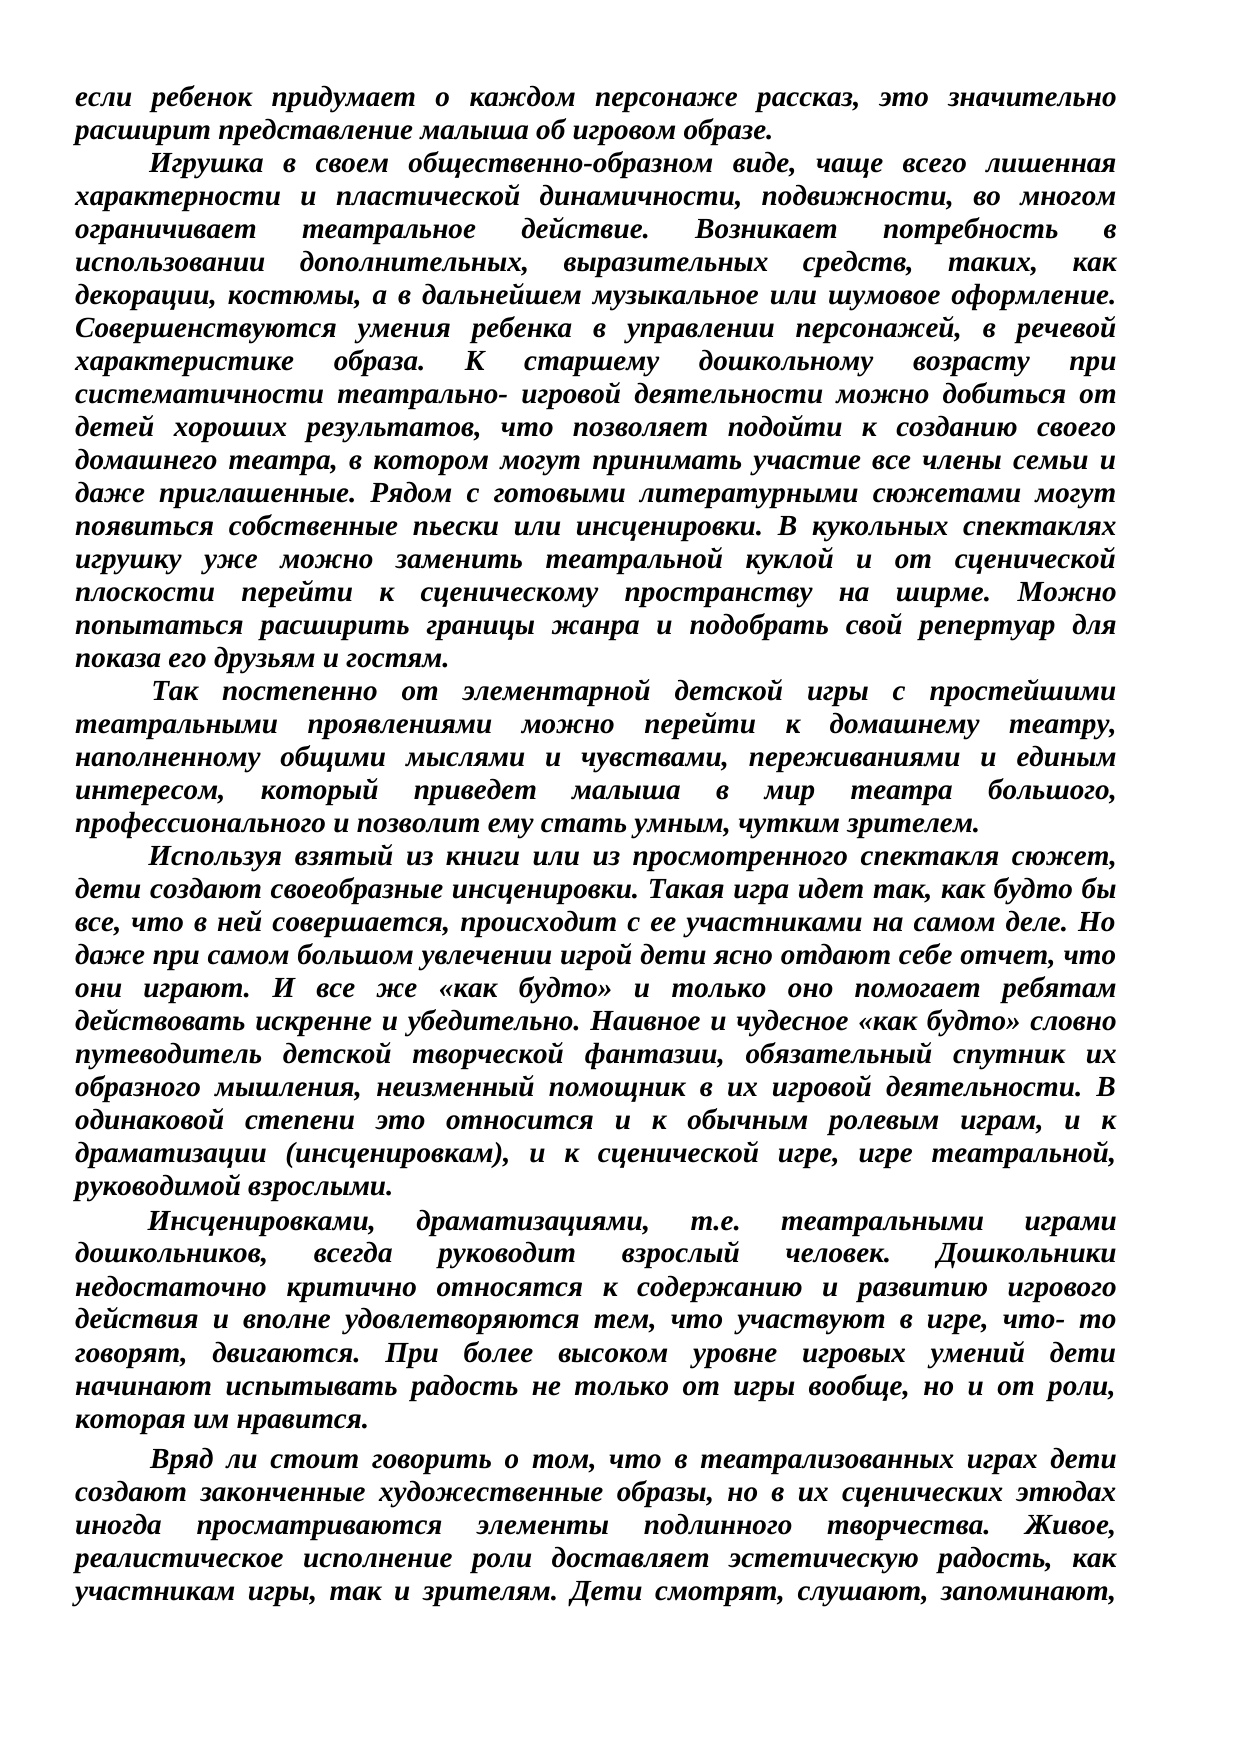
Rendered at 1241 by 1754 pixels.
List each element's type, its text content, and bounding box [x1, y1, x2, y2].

text Игрушка в своем общественно-образном виде, чаще всего лишенная характерности и пластической динамичности, подвижности, во многом ограничивает театральное действие. Возникает потребность в использовании дополнительных, выразительных средств, таких, как декорации, костюмы, а в дальнейшем музыкальное или шумовое оформление. Совершенствуются умения ребенка в управлении персонажей, в речевой характеристике образа. К старшему дошкольному возрасту при систематичности театрально- игровой деятельности можно добиться от детей хороших результатов, что позволяет подойти к созданию своего домашнего театра, в котором могут принимать участие все члены семьи и даже приглашенные. Рядом с готовыми литературными сюжетами могут появиться собственные пьески или инсценировки. В кукольных спектаклях игрушку уже можно заменить театральной куклой и от сценической плоскости перейти к сценическому пространству на ширме. Можно попытаться расширить границы жанра и подобрать свой репертуар для показа его друзьям и гостям. [75, 146, 1120, 674]
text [75, 1442, 1120, 1607]
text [75, 80, 1120, 146]
text Так постепенно от элементарной детской игры с простейшими театральными проявлениями можно перейти к домашнему театру, наполненному общими мыслями и чувствами, переживаниями и единым интересом, который приведет малыша в мир театра большого, профессионального и позволит ему стать умным, чутким зрителем. [75, 674, 1120, 839]
text Используя взятый из книги или из просмотренного спектакля сюжет, дети создают своеобразные инсценировки. Такая игра идет так, как будто бы все, что в ней совершается, происходит с ее участниками на самом деле. Но даже при самом большом увлечении игрой дети ясно отдают себе отчет, что они играют. И все же «как будто» и только оно помогает ребятам действовать искренне и убедительно. Наивное и чудесное «как будто» словно путеводитель детской творческой фантазии, обязательный спутник их образного мышления, неизменный помощник в их игровой деятельности. В одинаковой степени это относится и к обычным ролевым играм, и к драматизации (инсценировкам), и к сценической игре, игре театральной, руководимой взрослыми. [75, 839, 1120, 1202]
text Инсценировками, драматизациями, т.е. театральными играми дошкольников, всегда руководит взрослый человек. Дошкольники недостаточно критично относятся к содержанию и развитию игрового действия и вполне удовлетворяются тем, что участвуют в игре, что- то говорят, двигаются. При более высоком уровне игровых умений дети начинают испытывать радость не только от игры вообще, но и от роли, которая им нравится. [75, 1203, 1120, 1435]
